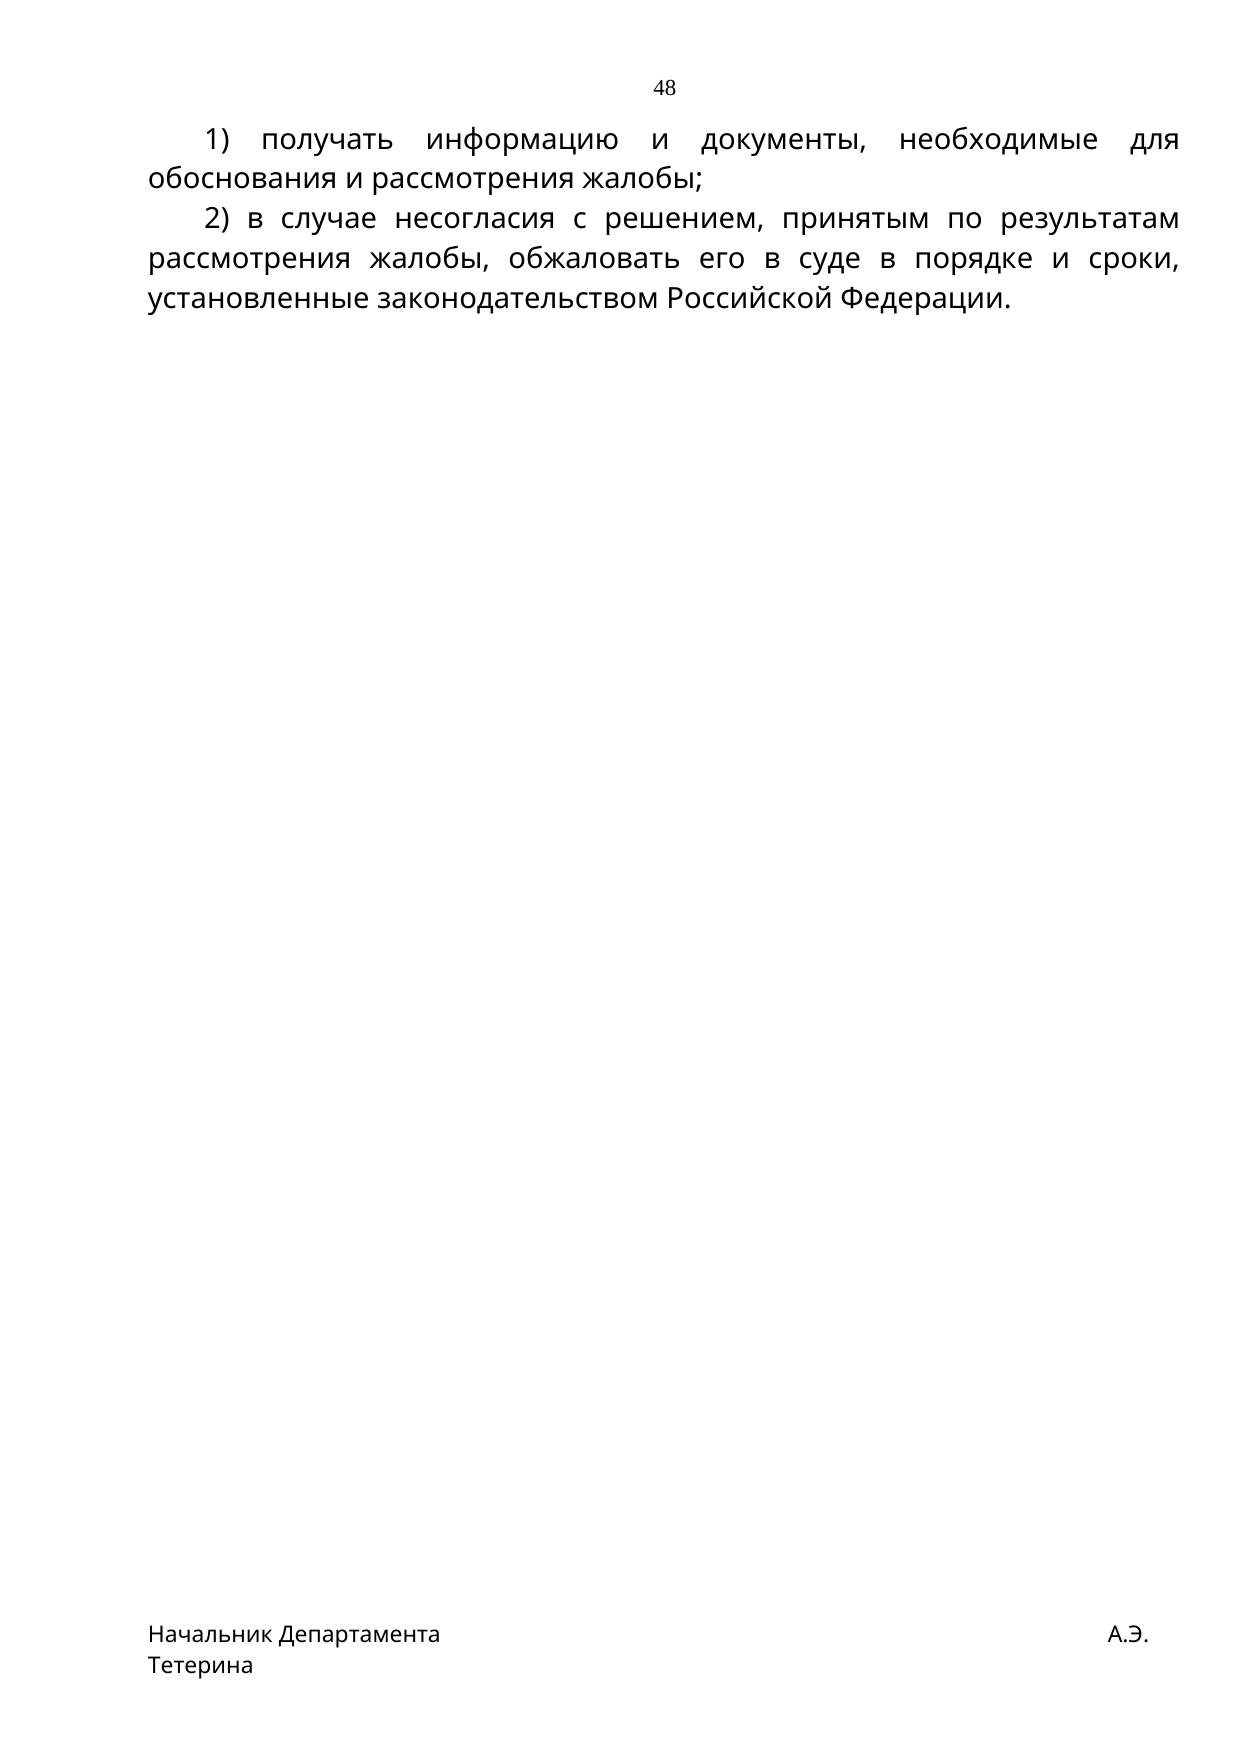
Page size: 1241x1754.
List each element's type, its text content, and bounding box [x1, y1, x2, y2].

text 2) в случае несогласия с решением, принятым по результатам рассмотрения жалобы, обжаловать его в суде в порядке и сроки, установленные законодательством Российской Федерации. [148, 197, 1181, 317]
text 1) получать информацию и документы, необходимые для обоснования и рассмотрения жалобы; [148, 118, 1181, 197]
